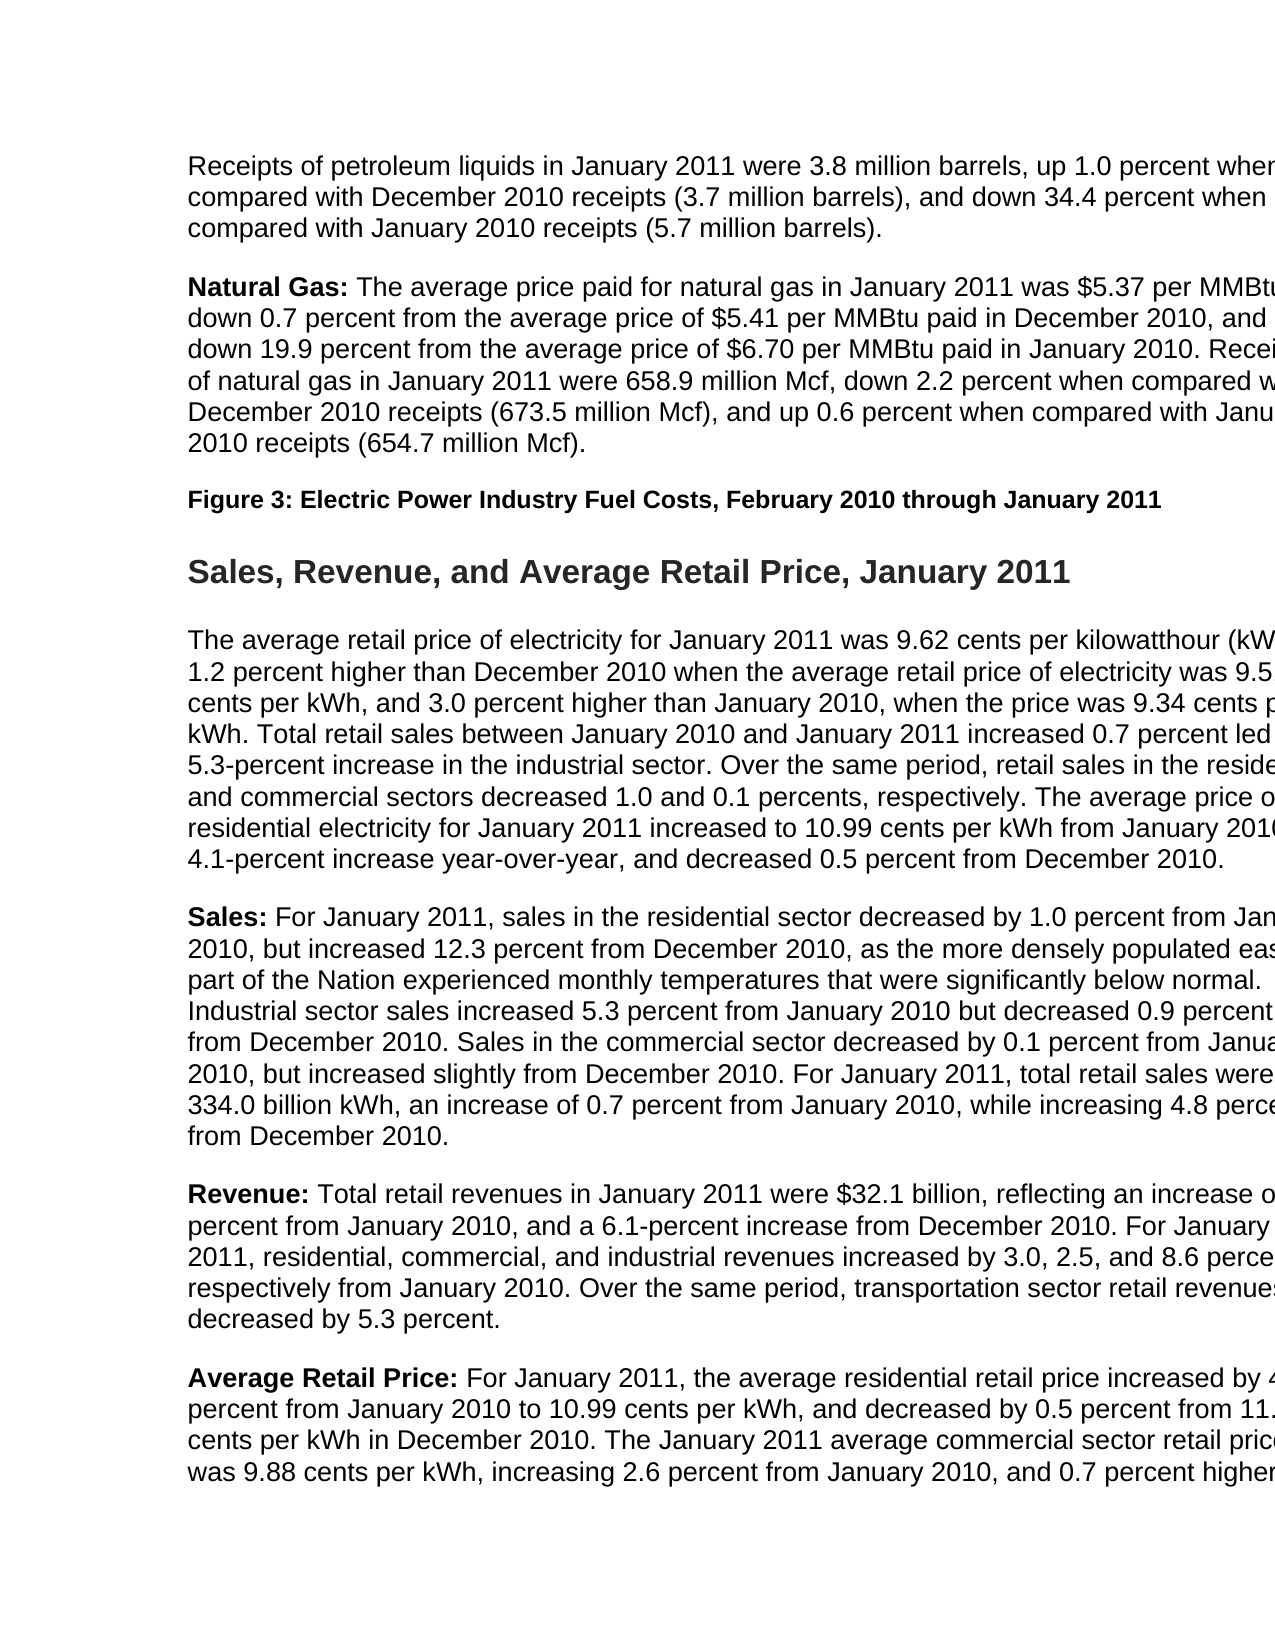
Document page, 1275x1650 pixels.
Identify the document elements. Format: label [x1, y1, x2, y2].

table_header [176, 150, 1275, 1487]
